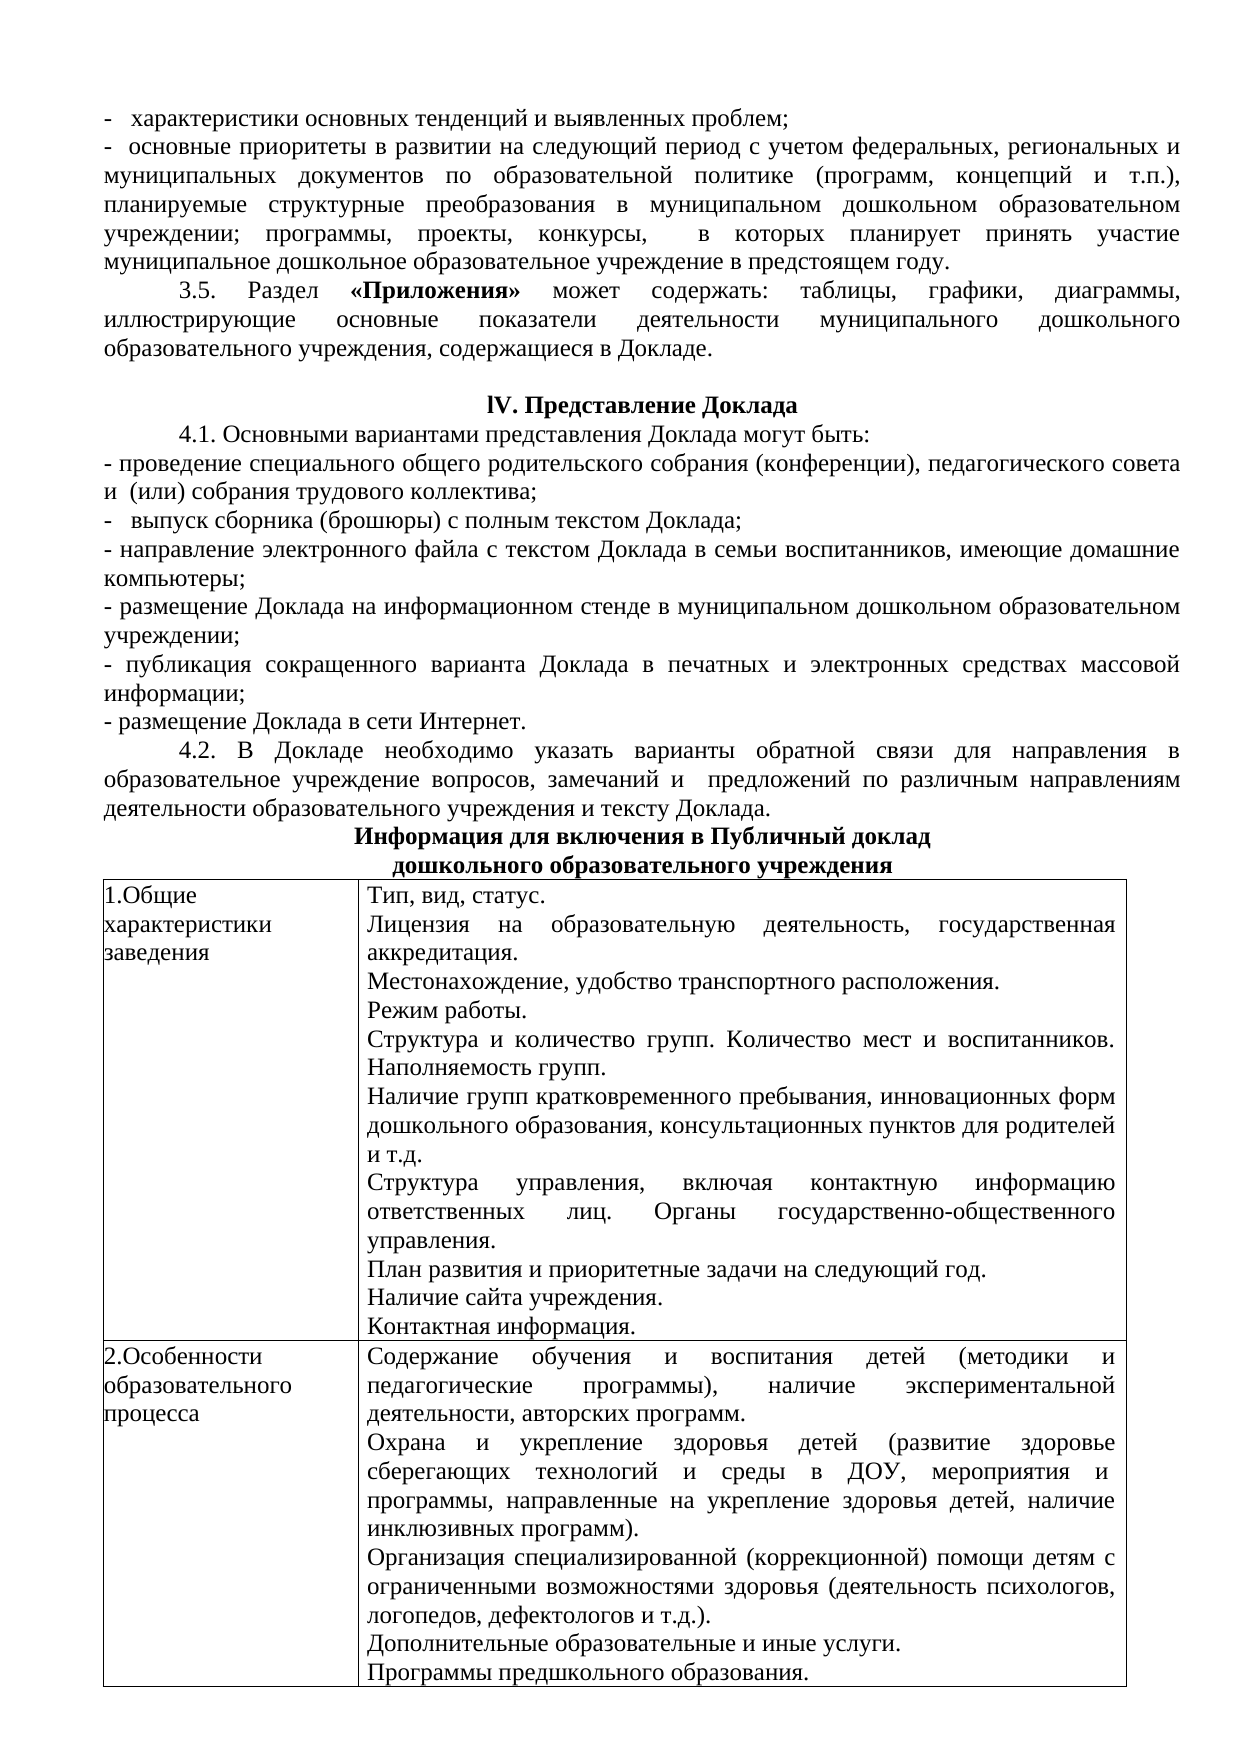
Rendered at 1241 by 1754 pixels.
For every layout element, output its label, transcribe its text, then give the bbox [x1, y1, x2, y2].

text - публикация сокращенного варианта Доклада в печатных и электронных средствах массовой информации; [103, 649, 1181, 706]
text 4.1. Основными вариантами представления Доклада могут быть: [103, 419, 1181, 448]
table_header 1.Общие характеристики заведения [104, 880, 358, 1340]
table_header Тип, вид, статус. Лицензия на образовательную деятельность, государственная аккредитация. Местонахождение, удобство транспортного расположения. Режим работы. Структура и количество групп. Количество мест и воспитанников. Наполняемость групп. Наличие групп кратковременного пребывания, инновационных форм дошкольного образования, консультационных пунктов для родителей и т.д. Структура управления, включая контактную информацию ответственных лиц. Органы государственно-общественного управления. План развития и приоритетные задачи на следующий год. Наличие сайта учреждения. Контактная информация. [359, 880, 1126, 1340]
text lV. Представление Доклада [103, 390, 1181, 419]
text - основные приоритеты в развитии на следующий период с учетом федеральных, региональных и муниципальных документов по образовательной политике (программ, концепций и т.п.), планируемые структурные преобразования в муниципальном дошкольном образовательном учреждении; программы, проекты, конкурсы, в которых планирует принять участие муниципальное дошкольное образовательное учреждение в предстоящем году. [103, 131, 1181, 275]
text - размещение Доклада на информационном стенде в муниципальном дошкольном образовательном учреждении; [103, 591, 1181, 649]
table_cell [104, 1341, 358, 1686]
text Информация для включения в Публичный доклад [103, 821, 1181, 850]
text - выпуск сборника (брошюры) с полным текстом Доклада; [103, 505, 1181, 534]
text - направление электронного файла с текстом Доклада в семьи воспитанников, имеющие домашние компьютеры; [103, 534, 1181, 591]
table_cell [359, 1341, 1126, 1686]
text 3.5. Раздел «Приложения» может содержать: таблицы, графики, диаграммы, иллюстрирующие основные показатели деятельности муниципального дошкольного образовательного учреждения, содержащиеся в Докладе. [103, 275, 1181, 361]
text - размещение Доклада в сети Интернет. [103, 706, 1181, 735]
text дошкольного образовательного учреждения [103, 850, 1181, 879]
text - характеристики основных тенденций и выявленных проблем; [103, 103, 1181, 131]
text 4.2. В Докладе необходимо указать варианты обратной связи для направления в образовательное учреждение вопросов, замечаний и предложений по различным направлениям деятельности образовательного учреждения и тексту Доклада. [103, 735, 1181, 821]
text - проведение специального общего родительского собрания (конференции), педагогического совета и (или) собрания трудового коллектива; [103, 448, 1181, 505]
